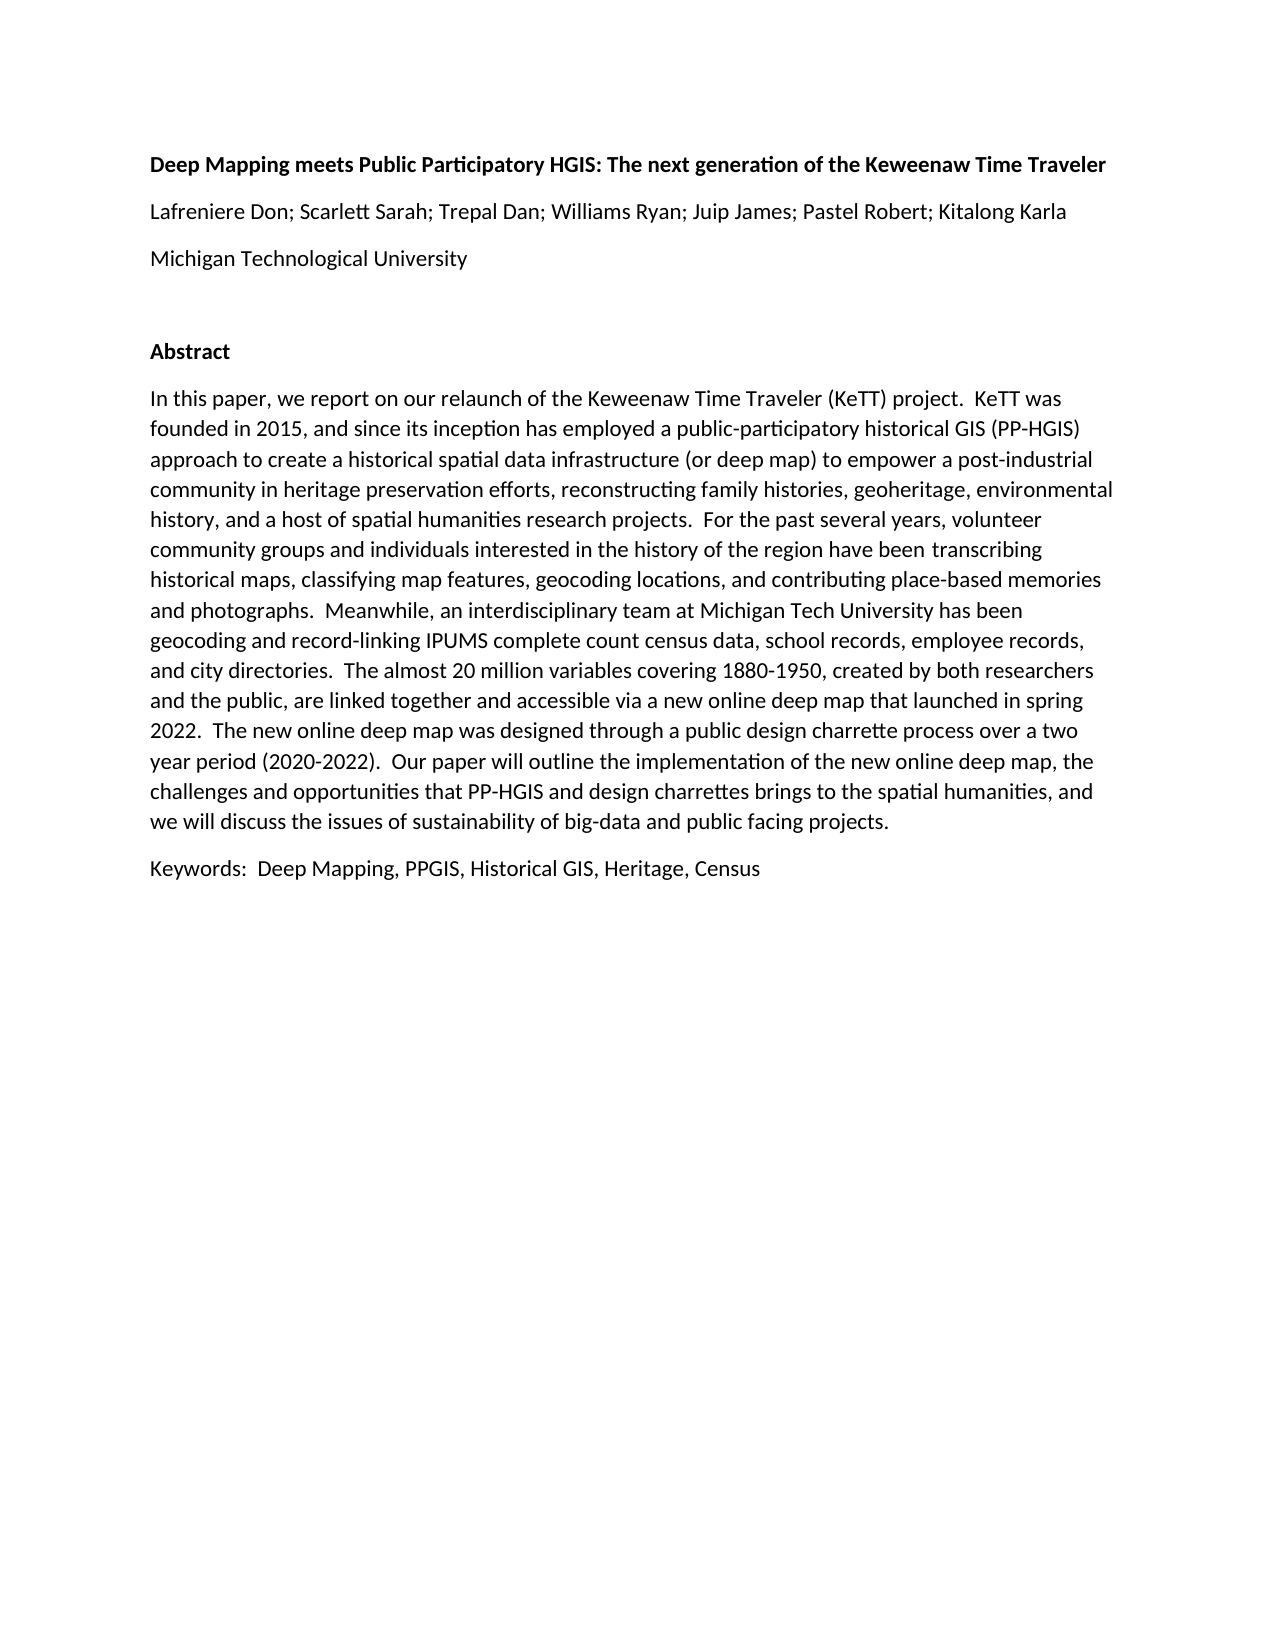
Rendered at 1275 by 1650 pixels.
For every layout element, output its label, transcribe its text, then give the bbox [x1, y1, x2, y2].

text Keywords: Deep Mapping, PPGIS, Historical GIS, Heritage, Census [150, 854, 1125, 882]
text Lafreniere Don; Scarlett Sarah; Trepal Dan; Williams Ryan; Juip James; Pastel Robert; Kitalong Karla [150, 197, 1125, 225]
text Michigan Technological University [150, 244, 1125, 272]
text In this paper, we report on our relaunch of the Keweenaw Time Traveler (KeTT) project. KeTT was founded in 2015, and since its inception has employed a public-participatory historical GIS (PP-HGIS) approach to create a historical spatial data infrastructure (or deep map) to empower a post-industrial community in heritage preservation efforts, reconstructing family histories, geoheritage, environmental history, and a host of spatial humanities research projects. For the past several years, volunteer community groups and individuals interested in the history of the region have been transcribing historical maps, classifying map features, geocoding locations, and contributing place-based memories and photographs. Meanwhile, an interdisciplinary team at Michigan Tech University has been geocoding and record-linking IPUMS complete count census data, school records, employee records, and city directories. The almost 20 million variables covering 1880-1950, created by both researchers and the public, are linked together and accessible via a new online deep map that launched in spring 2022. The new online deep map was designed through a public design charrette process over a two year period (2020-2022). Our paper will outline the implementation of the new online deep map, the challenges and opportunities that PP-HGIS and design charrettes brings to the spatial humanities, and we will discuss the issues of sustainability of big-data and public facing projects. [150, 384, 1125, 835]
text Abstract [150, 337, 1125, 366]
text Deep Mapping meets Public Participatory HGIS: The next generation of the Keweenaw Time Traveler [150, 150, 1125, 178]
